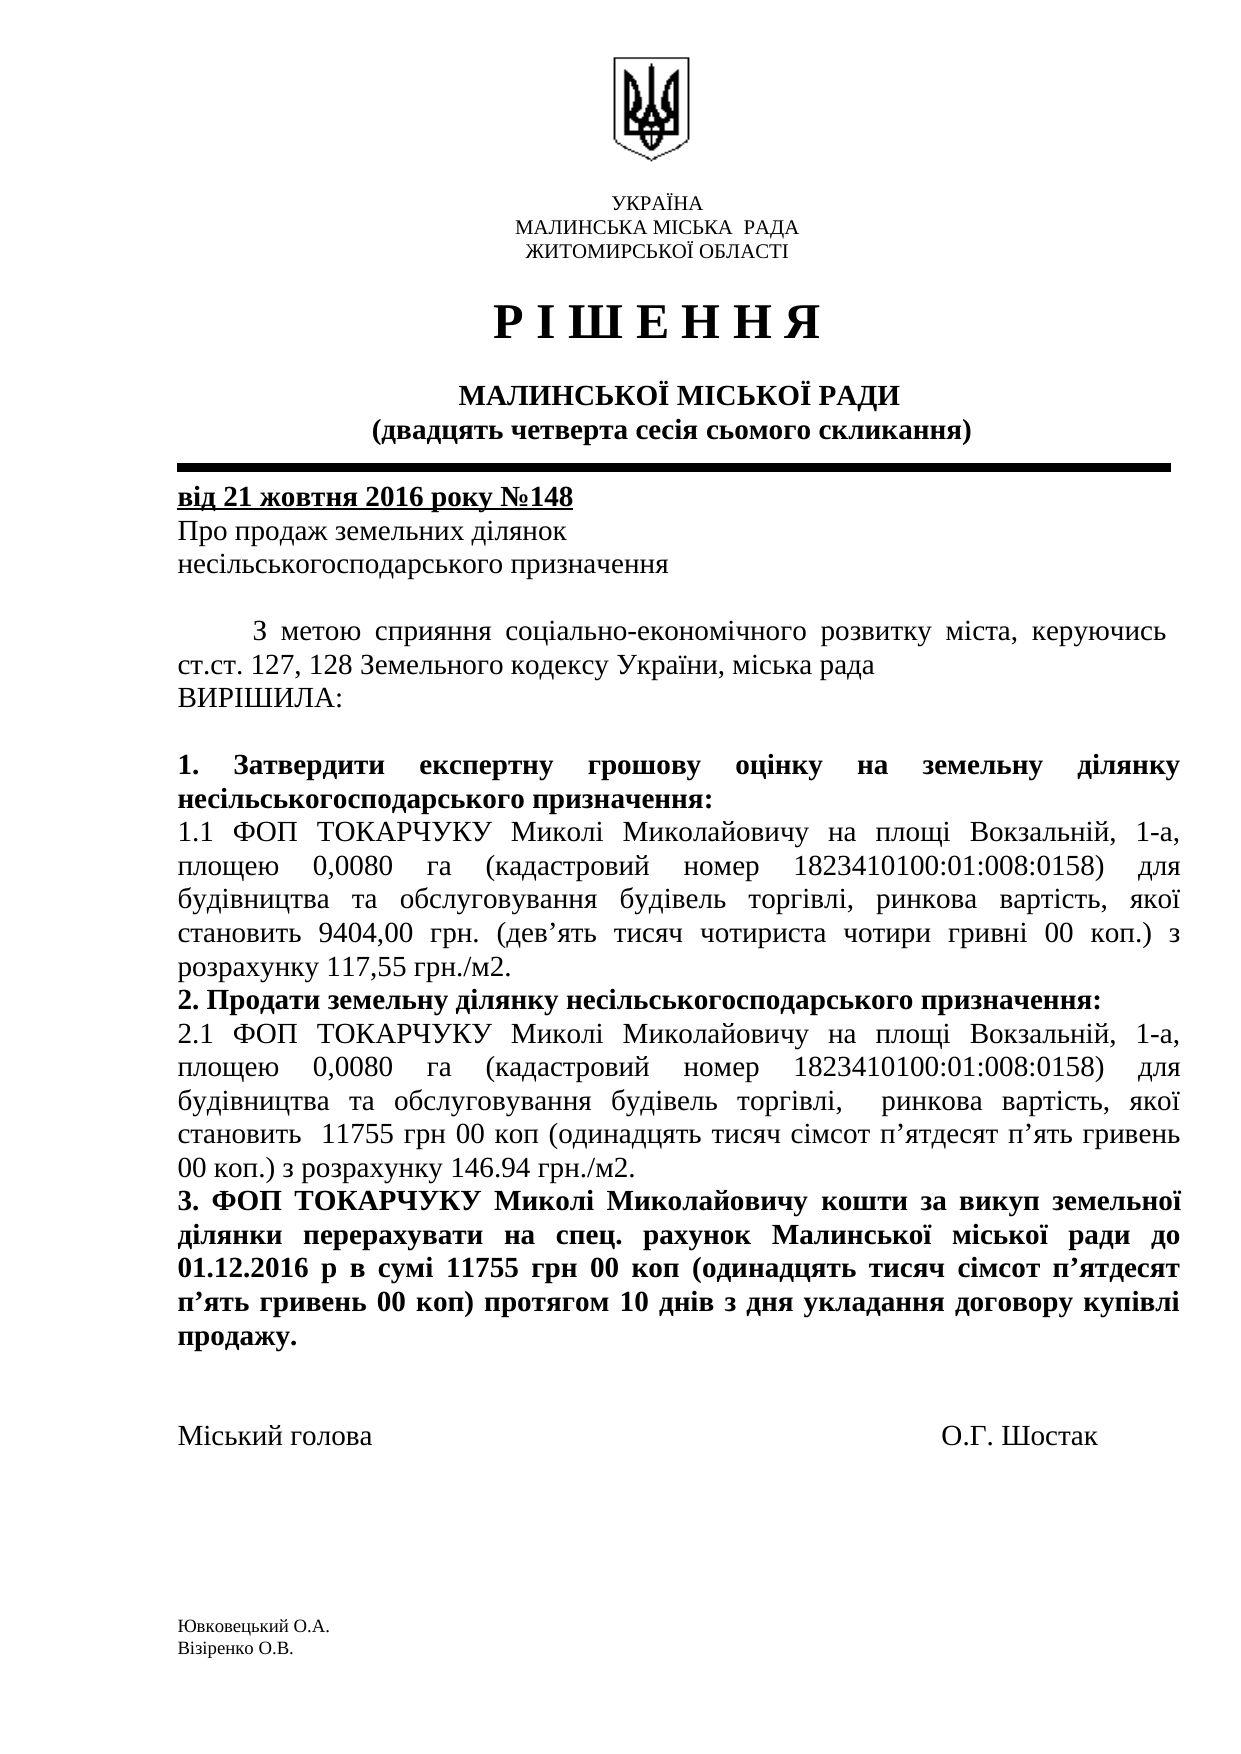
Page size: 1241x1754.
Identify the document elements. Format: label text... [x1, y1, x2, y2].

text Міський голова О.Г. Шостак [177, 1418, 1181, 1452]
text 1. Затвердити експертну грошову оцінку на земельну ділянку несільськогосподарського призначення: [177, 747, 1181, 814]
text несільськогосподарського призначення [177, 546, 1181, 580]
text З метою сприяння соціально-економічного розвитку міста, керуючись ст.ст. 127, 128 Земельного кодексу України, міська рада [177, 613, 1181, 680]
subtitle малинської МІСЬКОЇ ради [177, 378, 1181, 412]
text від 21 жовтня 2016 року №148 [177, 479, 1181, 513]
subtitle Р І Ш Е Н Н Я [133, 292, 1181, 350]
text 2.1 ФОП ТОКАРЧУКУ Миколі Миколайовичу на площі Вокзальній, 1-а, площею 0,0080 га (кадастровий номер 1823410100:01:008:0158) для будівництва та обслуговування будівель торгівлі, ринкова вартість, якої становить 11755 грн 00 коп (одинадцять тисяч сімсот п’ятдесят п’ять гривень 00 коп.) з розрахунку 146.94 грн./м2. [177, 1016, 1181, 1183]
text 1.1 ФОП ТОКАРЧУКУ Миколі Миколайовичу на площі Вокзальній, 1-а, площею 0,0080 га (кадастровий номер 1823410100:01:008:0158) для будівництва та обслуговування будівель торгівлі, ринкова вартість, якої становить 9404,00 грн. (дев’ять тисяч чотириста чотири гривні 00 коп.) з розрахунку 117,55 грн./м2. [177, 814, 1181, 982]
text Про продаж земельних ділянок [177, 513, 1181, 546]
text 2. Продати земельну ділянку несільськогосподарського призначення: [177, 982, 1181, 1016]
picture [607, 56, 695, 163]
text (двадцять четверта сесія сьомого скликання) [133, 412, 1181, 446]
text ЖИТОМИРСЬКОЇ ОБЛАСТІ [133, 239, 1181, 263]
text 3. ФОП ТОКАРЧУКУ Миколі Миколайовичу кошти за викуп земельної ділянки перерахувати на спец. рахунок Малинської міської ради до 01.12.2016 р в сумі 11755 грн 00 коп (одинадцять тисяч сімсот п’ятдесят п’ять гривень 00 коп) протягом 10 днів з дня укладання договору купівлі продажу. [177, 1183, 1181, 1351]
text УКРАЇНА [133, 191, 1181, 215]
text ВИРІШИЛА: [177, 680, 1181, 714]
text Ювковецький О.А. [177, 1615, 1181, 1637]
text Візіренко О.В. [177, 1637, 1181, 1658]
subtitle МАЛИНСЬКА МІСЬКА РАДА [133, 215, 1181, 239]
